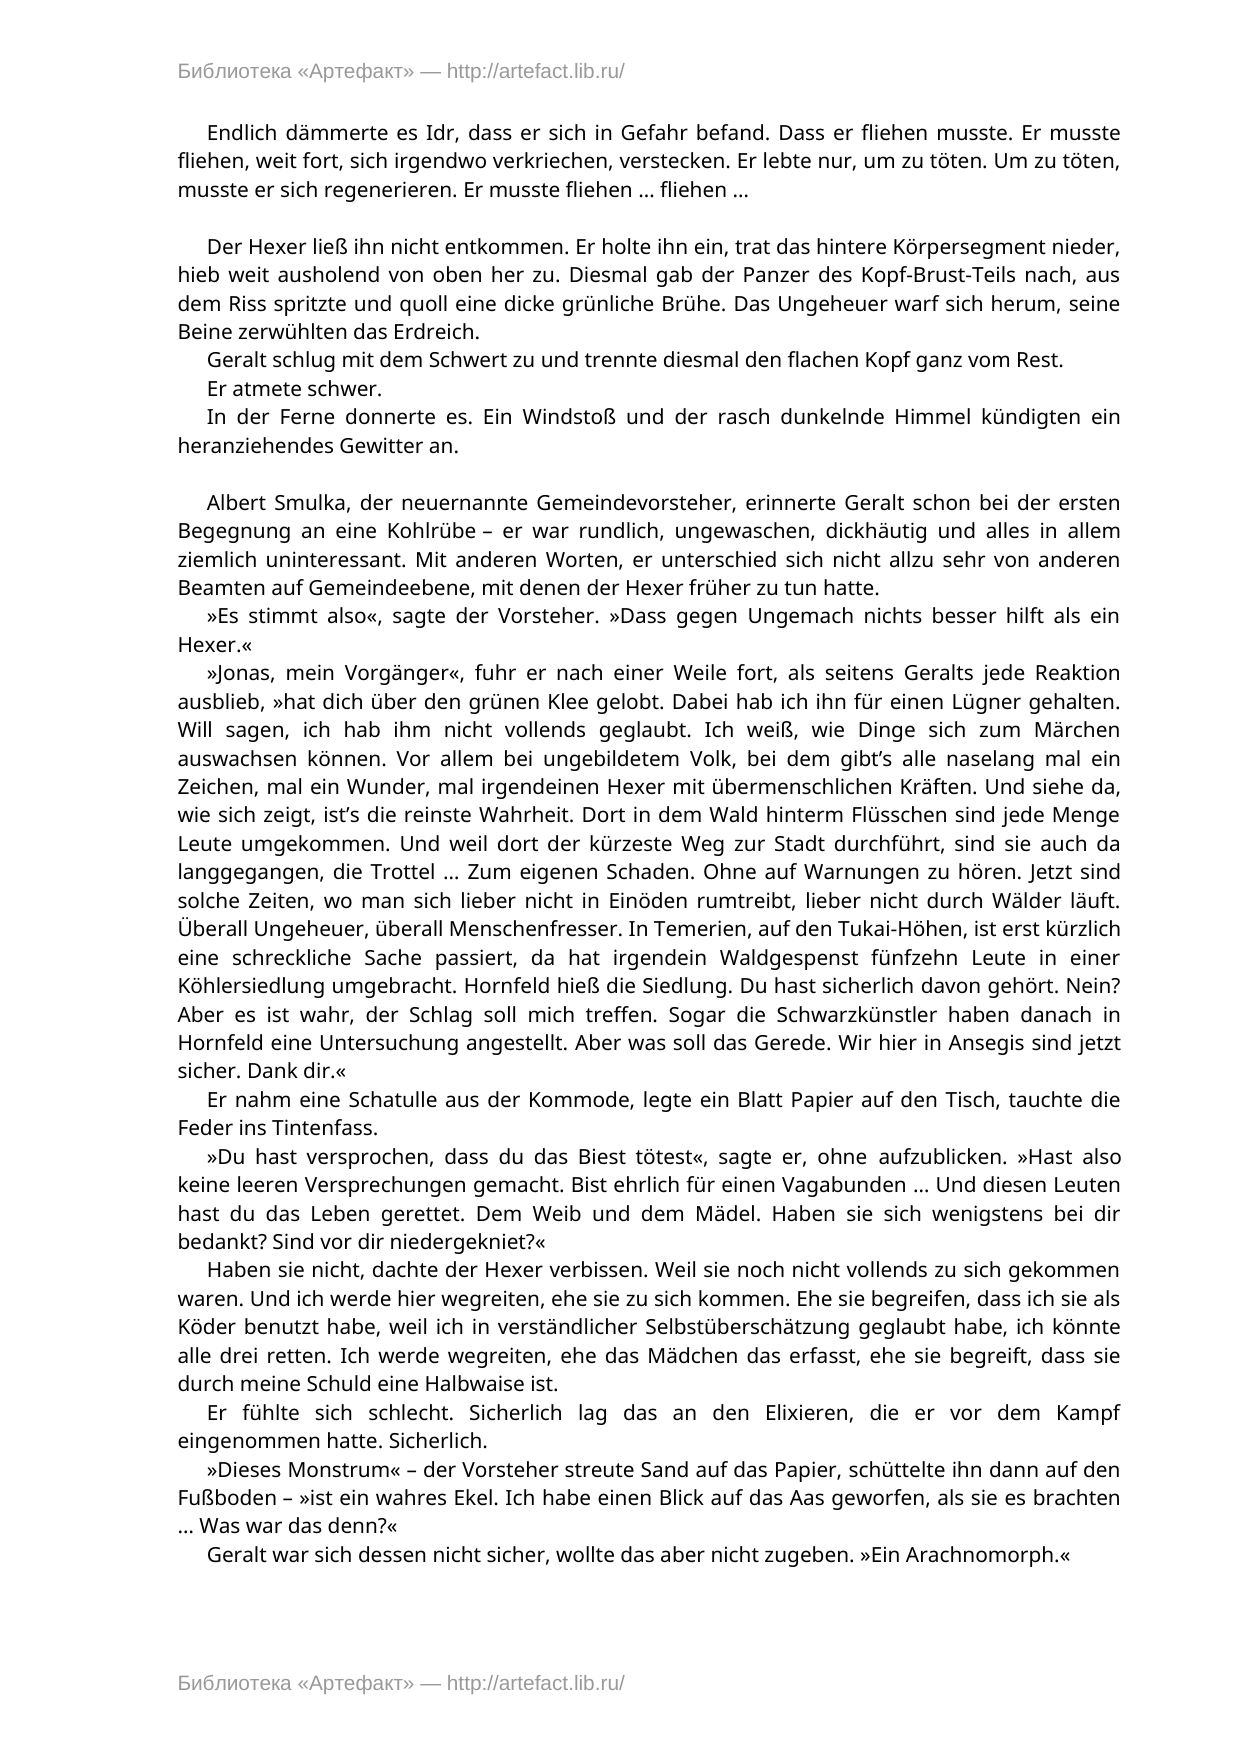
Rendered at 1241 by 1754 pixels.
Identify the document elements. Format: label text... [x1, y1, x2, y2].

text Er atmete schwer. [177, 374, 1122, 402]
text Albert Smulka, der neuernannte Gemeindevorsteher, erinnerte Geralt schon bei der ersten Begegnung an eine Kohlrübe – er war rundlich, ungewaschen, dickhäutig und alles in allem ziemlich uninteressant. Mit anderen Worten, er unterschied sich nicht allzu sehr von anderen Beamten auf Gemeindeebene, mit denen der Hexer früher zu tun hatte. [177, 488, 1122, 602]
text In der Ferne donnerte es. Ein Windstoß und der rasch dunkelnde Himmel kündigten ein heranziehendes Gewitter an. [177, 402, 1122, 459]
text Er nahm eine Schatulle aus der Kommode, legte ein Blatt Papier auf den Tisch, tauchte die Feder ins Tintenfass. [177, 1085, 1122, 1142]
text Endlich dämmerte es Idr, dass er sich in Gefahr befand. Dass er fliehen musste. Er musste fliehen, weit fort, sich irgendwo verkriechen, verstecken. Er lebte nur, um zu töten. Um zu töten, musste er sich regenerieren. Er musste fliehen … fliehen … [177, 118, 1122, 203]
text Geralt war sich dessen nicht sicher, wollte das aber nicht zugeben. »Ein Arachnomorph.« [177, 1540, 1122, 1568]
text »Jonas, mein Vorgänger«, fuhr er nach einer Weile fort, als seitens Geralts jede Reaktion ausblieb, »hat dich über den grünen Klee gelobt. Dabei hab ich ihn für einen Lügner gehalten. Will sagen, ich hab ihm nicht vollends geglaubt. Ich weiß, wie Dinge sich zum Märchen auswachsen können. Vor allem bei ungebildetem Volk, bei dem gibt’s alle naselang mal ein Zeichen, mal ein Wunder, mal irgendeinen Hexer mit übermenschlichen Kräften. Und siehe da, wie sich zeigt, ist’s die reinste Wahrheit. Dort in dem Wald hinterm Flüsschen sind jede Menge Leute umgekommen. Und weil dort der kürzeste Weg zur Stadt durchführt, sind sie auch da langgegangen, die Trottel … Zum eigenen Schaden. Ohne auf Warnungen zu hören. Jetzt sind solche Zeiten, wo man sich lieber nicht in Einöden rumtreibt, lieber nicht durch Wälder läuft. Überall Ungeheuer, überall Menschenfresser. In Temerien, auf den Tukai-Höhen, ist erst kürzlich eine schreckliche Sache passiert, da hat irgendein Waldgespenst fünfzehn Leute in einer Köhlersiedlung umgebracht. Hornfeld hieß die Siedlung. Du hast sicherlich davon gehört. Nein? Aber es ist wahr, der Schlag soll mich treffen. Sogar die Schwarzkünstler haben danach in Hornfeld eine Untersuchung angestellt. Aber was soll das Gerede. Wir hier in Ansegis sind jetzt sicher. Dank dir.« [177, 658, 1122, 1085]
text Geralt schlug mit dem Schwert zu und trennte diesmal den flachen Kopf ganz vom Rest. [177, 346, 1122, 374]
text »Es stimmt also«, sagte der Vorsteher. »Dass gegen Ungemach nichts besser hilft als ein Hexer.« [177, 602, 1122, 658]
text Er fühlte sich schlecht. Sicherlich lag das an den Elixieren, die er vor dem Kampf eingenommen hatte. Sicherlich. [177, 1398, 1122, 1455]
text Der Hexer ließ ihn nicht entkommen. Er holte ihn ein, trat das hintere Körpersegment nieder, hieb weit ausholend von oben her zu. Diesmal gab der Panzer des Kopf-Brust-Teils nach, aus dem Riss spritzte und quoll eine dicke grünliche Brühe. Das Ungeheuer warf sich herum, seine Beine zerwühlten das Erdreich. [177, 232, 1122, 346]
text Haben sie nicht, dachte der Hexer verbissen. Weil sie noch nicht vollends zu sich gekommen waren. Und ich werde hier wegreiten, ehe sie zu sich kommen. Ehe sie begreifen, dass ich sie als Köder benutzt habe, weil ich in verständlicher Selbstüberschätzung geglaubt habe, ich könnte alle drei retten. Ich werde wegreiten, ehe das Mädchen das erfasst, ehe sie begreift, dass sie durch meine Schuld eine Halbwaise ist. [177, 1256, 1122, 1398]
text »Dieses Monstrum« – der Vorsteher streute Sand auf das Papier, schüttelte ihn dann auf den Fußboden – »ist ein wahres Ekel. Ich habe einen Blick auf das Aas geworfen, als sie es brachten … Was war das denn?« [177, 1455, 1122, 1540]
text »Du hast versprochen, dass du das Biest tötest«, sagte er, ohne aufzublicken. »Hast also keine leeren Versprechungen gemacht. Bist ehrlich für einen Vagabunden … Und diesen Leuten hast du das Leben gerettet. Dem Weib und dem Mädel. Haben sie sich wenigstens bei dir bedankt? Sind vor dir niedergekniet?« [177, 1142, 1122, 1256]
